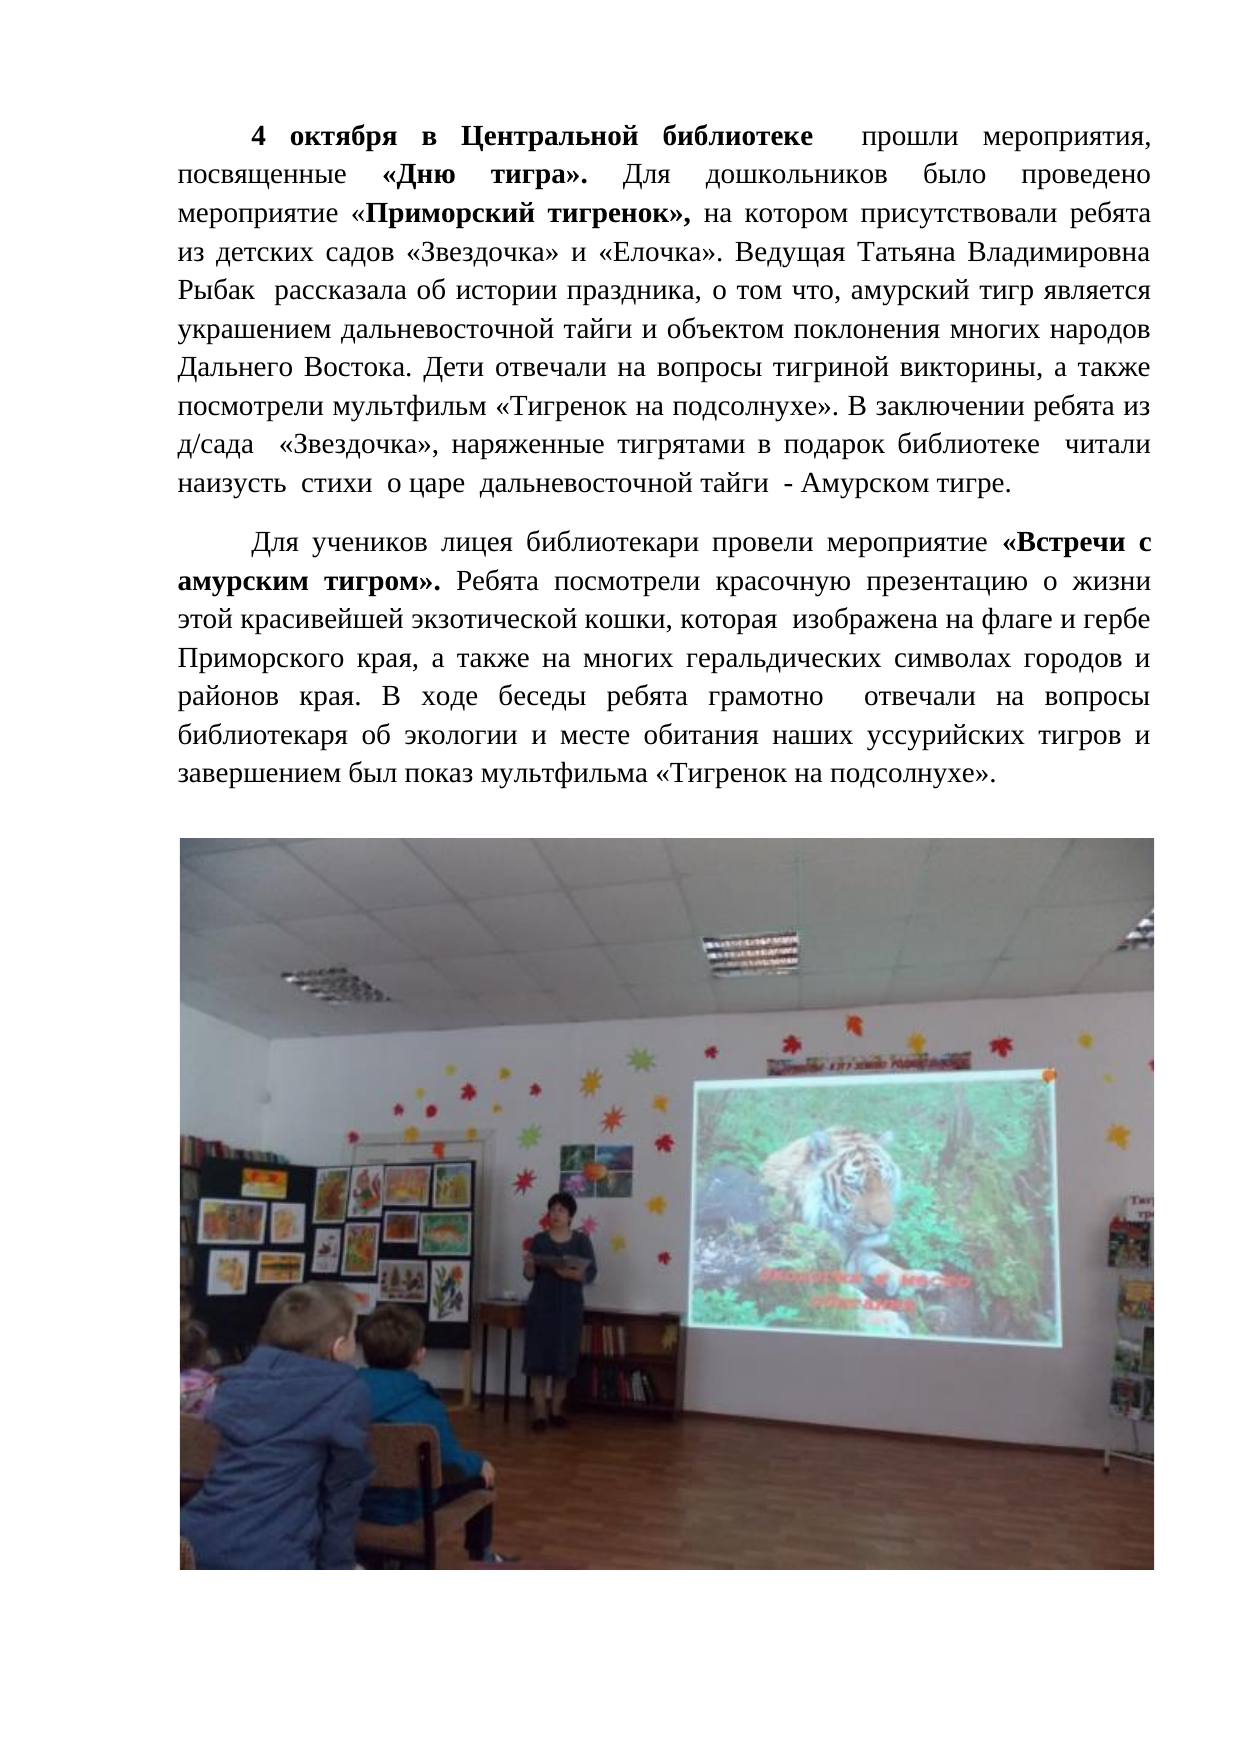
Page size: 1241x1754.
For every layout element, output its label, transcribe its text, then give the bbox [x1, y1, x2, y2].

picture [179, 838, 1155, 1570]
text Для учеников лицея библиотекари провели мероприятие «Встречи с амурским тигром». Ребята посмотрели красочную презентацию о жизни этой красивейшей экзотической кошки, которая изображена на флаге и гербе Приморского края, а также на многих геральдических символах городов и районов края. В ходе беседы ребята грамотно отвечали на вопросы библиотекаря об экологии и месте обитания наших уссурийских тигров и завершением был показ мультфильма «Тигренок на подсолнухе». [177, 524, 1152, 789]
text 4 октября в Центральной библиотеке прошли мероприятия, посвященные «Дню тигра». Для дошкольников было проведено мероприятие «Приморский тигренок», на котором присутствовали ребята из детских садов «Звездочка» и «Елочка». Ведущая Татьяна Владимировна Рыбак рассказала об истории праздника, о том что, амурский тигр является украшением дальневосточной тайги и объектом поклонения многих народов Дальнего Востока. Дети отвечали на вопросы тигриной викторины, а также посмотрели мультфильм «Тигренок на подсолнухе». В заключении ребята из д/сада «Звездочка», наряженные тигрятами в подарок библиотеке читали наизусть стихи о царе дальневосточной тайги - Амурском тигре. [177, 118, 1152, 498]
